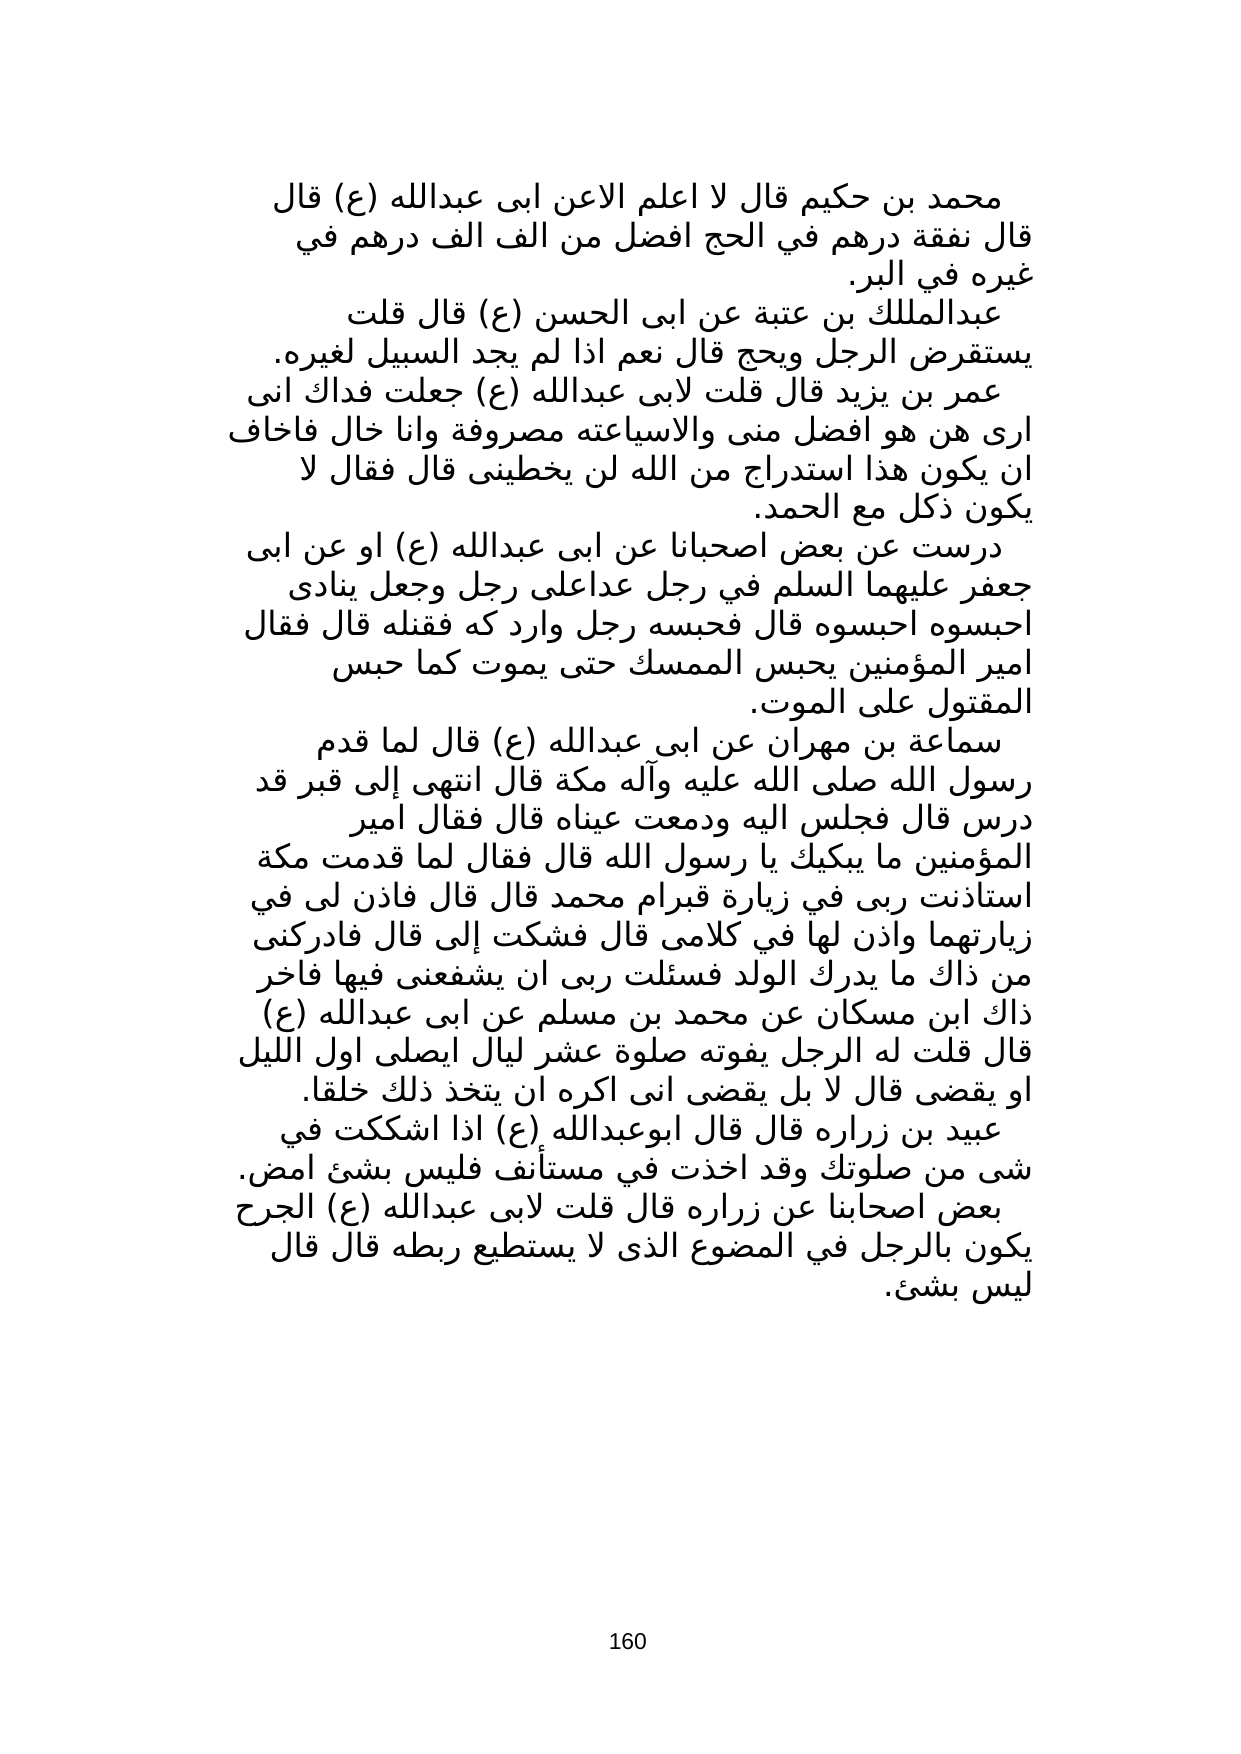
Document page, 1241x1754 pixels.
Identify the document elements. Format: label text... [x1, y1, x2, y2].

text درست عن بعض اصحبانا عن ابى عبدالله (ع) او عن ابى جعفر عليهما السلم في رجل عداعلى رجل وجعل ينادى احبسوه احبسوه قال فحبسه رجل وارد كه فقنله قال فقال امير المؤمنين يحبس الممسك حتى يموت كما حبس المقتول على الموت. [222, 527, 1033, 721]
text بعض اصحابنا عن زراره قال قلت لابى عبدالله (ع) الجرح يكون بالرجل في المضوع الذى لا يستطيع ربطه قال قال ليس بشئ. [222, 1187, 1033, 1304]
text سماعة بن مهران عن ابى عبدالله (ع) قال لما قدم رسول الله صلى الله عليه وآله مكة قال انتهى إلى قبر قد درس قال فجلس اليه ودمعت عيناه قال فقال امير المؤمنين ما يبكيك يا رسول الله قال فقال لما قدمت مكة استاذنت ربى في زيارة قبرام محمد قال قال فاذن لى في زيارتهما واذن لها في كلامى قال فشكت إلى قال فادركنى من ذاك ما يدرك الولد فسئلت ربى ان يشفعنى فيها فاخر ذاك ابن مسكان عن محمد بن مسلم عن ابى عبدالله (ع) قال قلت له الرجل يفوته صلوة عشر ليال ايصلى اول الليل او يقضى قال لا بل يقضى انى اكره ان يتخذ ذلك خلقا. [222, 721, 1033, 1110]
text عبدالمللك بن عتبة عن ابى الحسن (ع) قال قلت يستقرض الرجل ويحج قال نعم اذا لم يجد السبيل لغيره. [222, 294, 1033, 371]
text عمر بن يزيد قال قلت لابى عبدالله (ع) جعلت فداك انى ارى هن هو افضل منى والاسياعته مصروفة وانا خال فاخاف ان يكون هذا استدراج من الله لن يخطينى قال فقال لا يكون ذكل مع الحمد. [222, 371, 1033, 527]
text عبيد بن زراره قال قال ابوعبدالله (ع) اذا اشككت في شى من صلوتك وقد اخذت في مستأنف فليس بشئ امض. [222, 1110, 1033, 1187]
text محمد بن حكيم قال لا اعلم الاعن ابى عبدالله (ع) قال قال نفقة درهم في الحج افضل من الف الف درهم في غيره في البر. [222, 177, 1033, 294]
